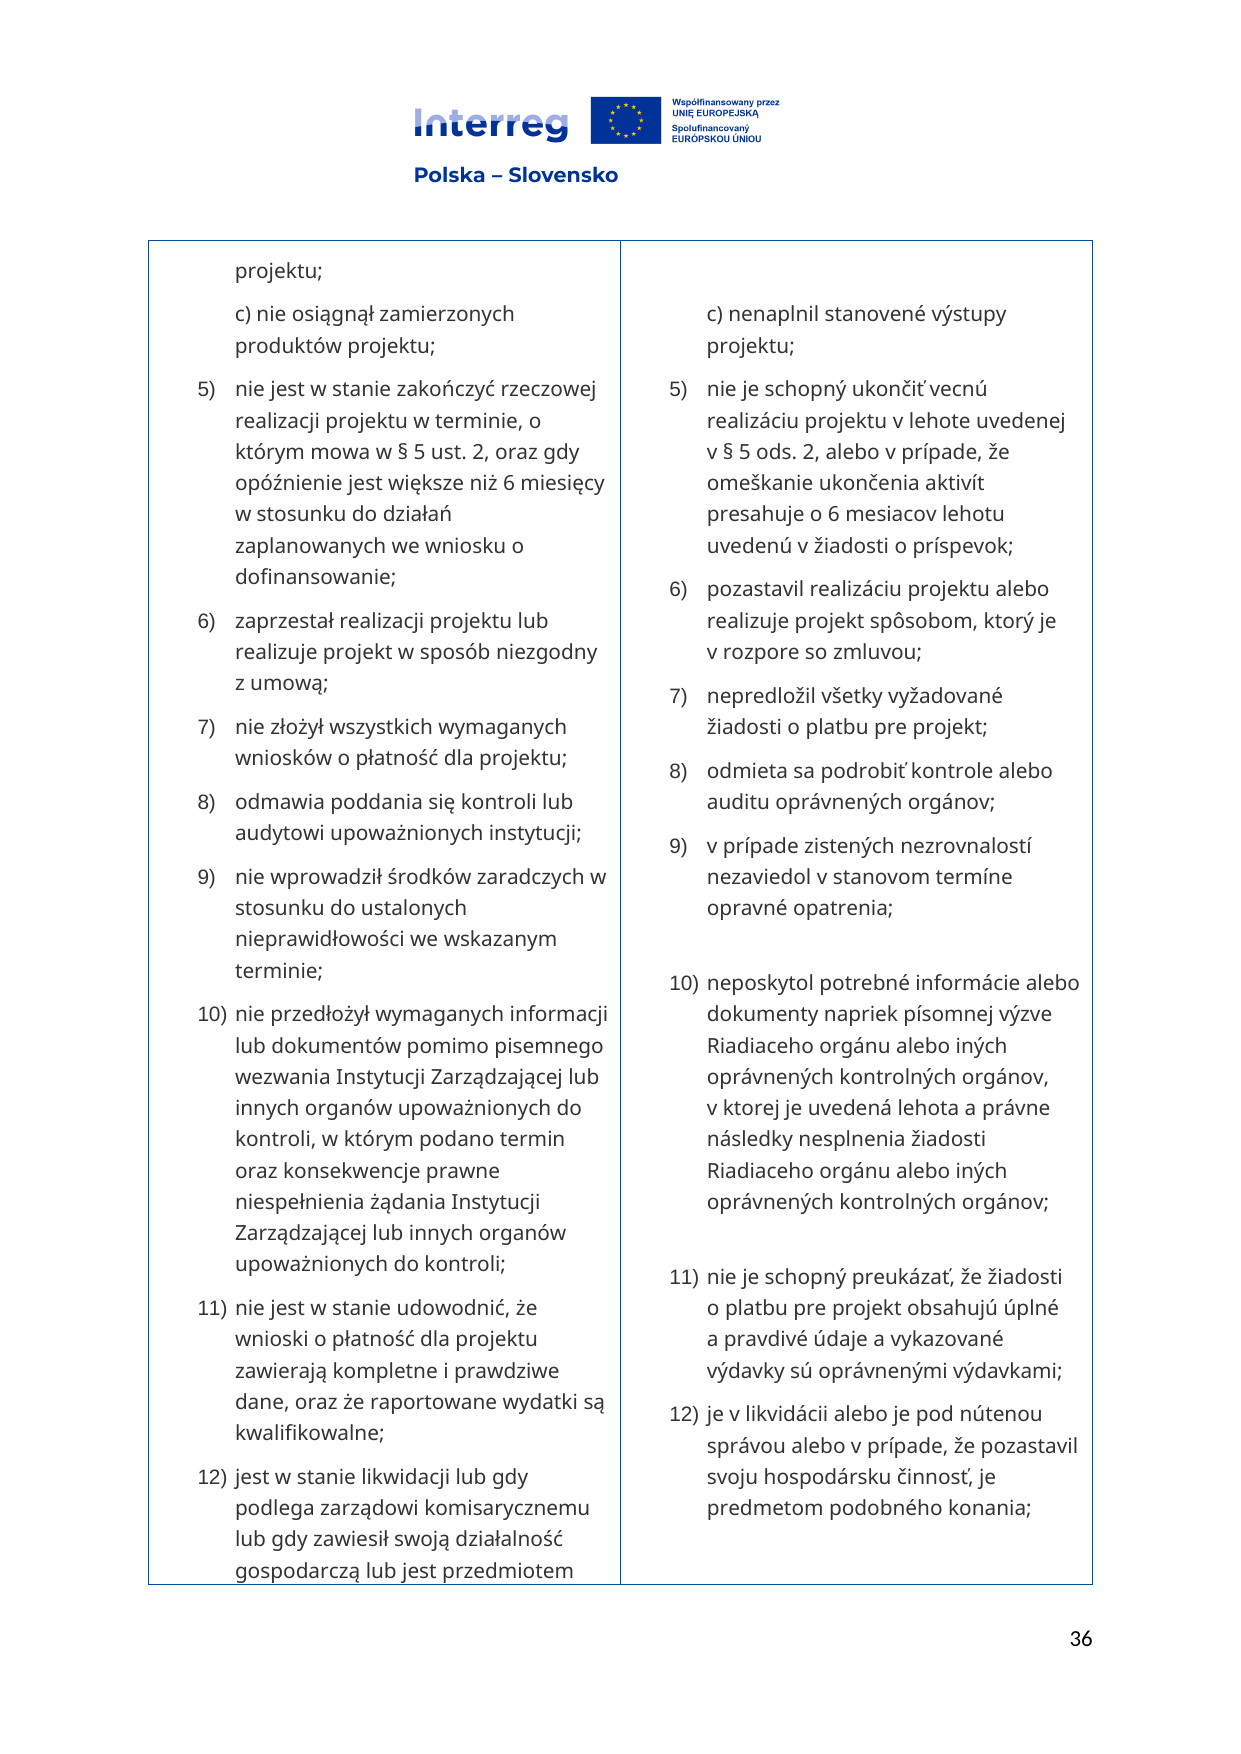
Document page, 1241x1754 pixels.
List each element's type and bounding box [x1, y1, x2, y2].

picture [392, 73, 849, 212]
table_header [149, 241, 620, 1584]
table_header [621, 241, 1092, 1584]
